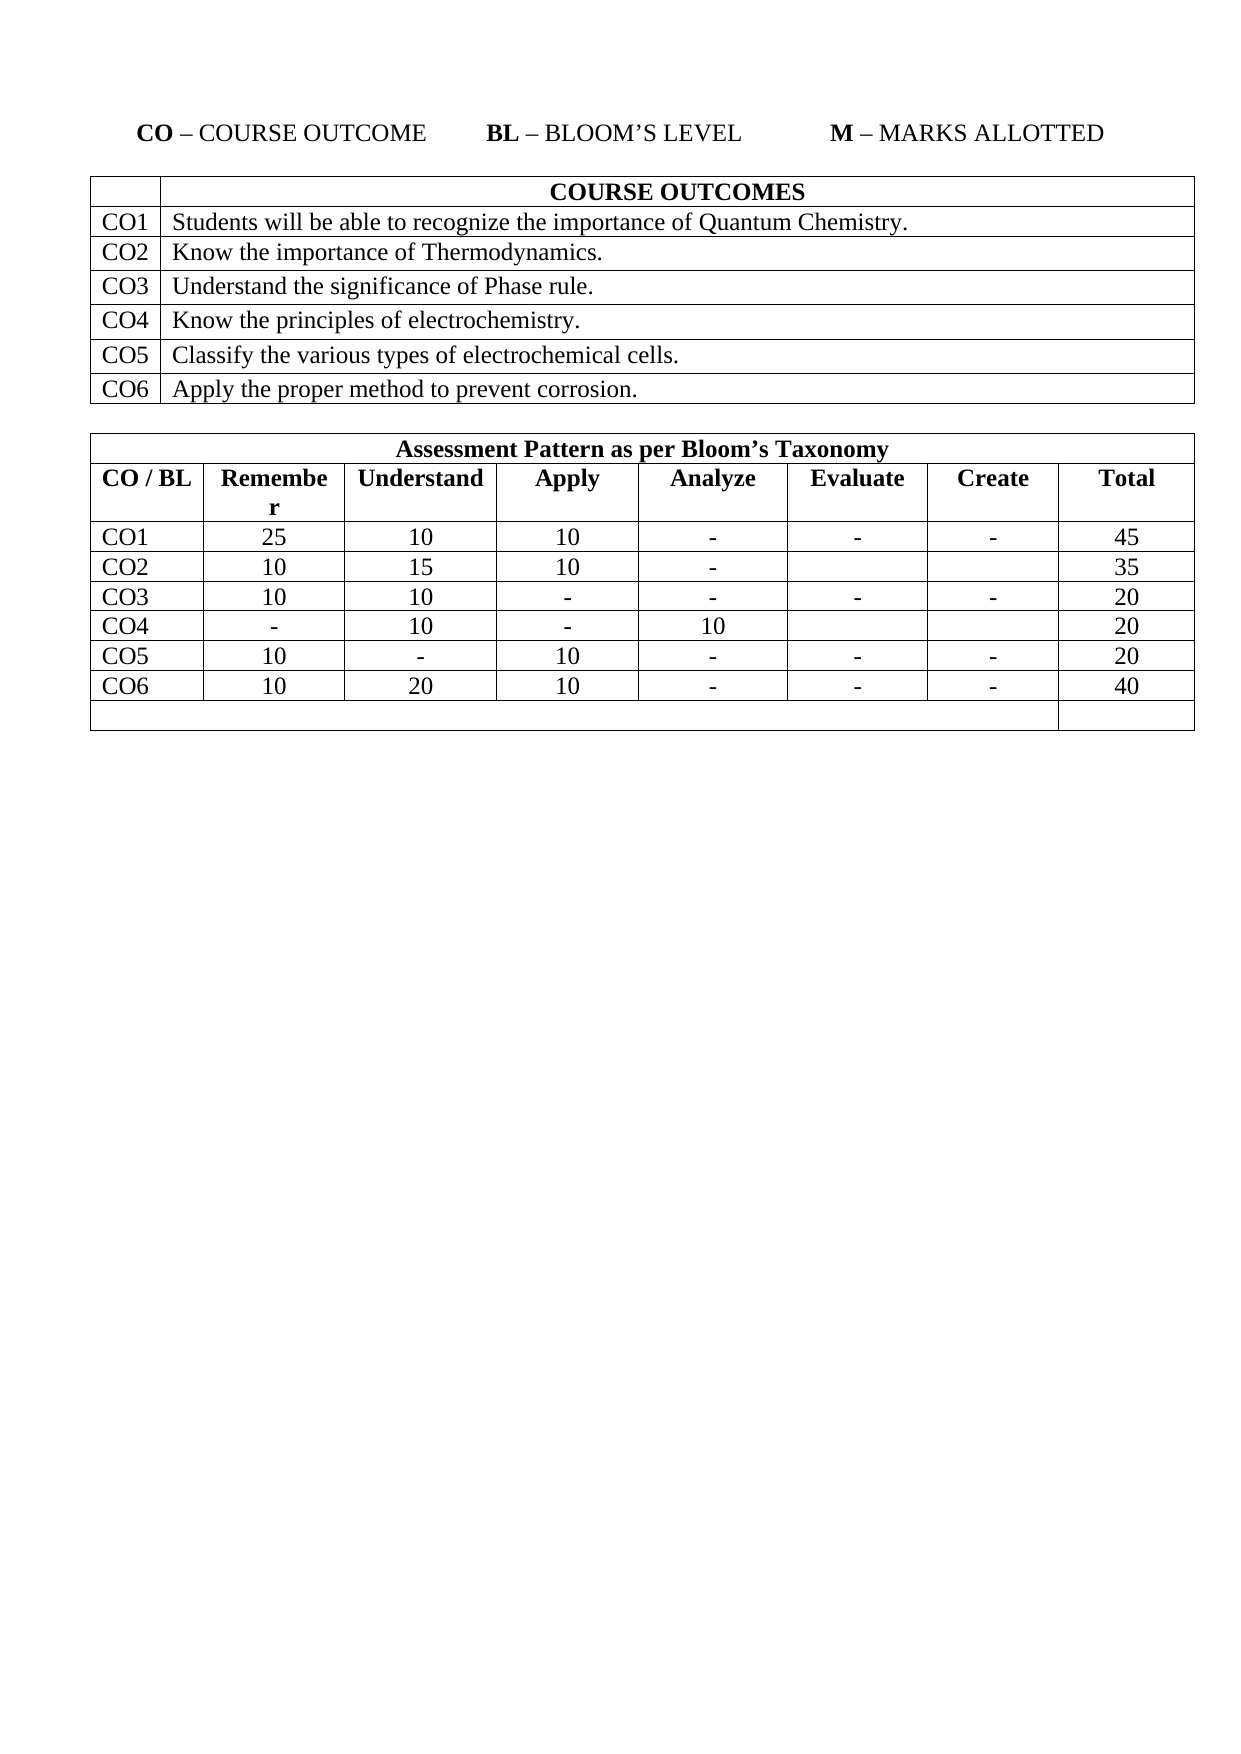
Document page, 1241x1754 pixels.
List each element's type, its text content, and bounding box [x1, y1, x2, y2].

table_cell 10 [345, 611, 496, 640]
table_cell - [788, 671, 927, 700]
table_cell 10 [204, 552, 344, 581]
table_cell [928, 552, 1058, 581]
table_cell 25 [204, 522, 344, 551]
table_cell Classify the various types of electrochemical cells. [161, 340, 1194, 373]
table_cell - [928, 522, 1058, 551]
table_cell Remember [204, 464, 344, 521]
table_cell [91, 701, 1058, 729]
table_cell CO5 [91, 340, 160, 373]
table_cell [788, 611, 927, 640]
table_cell CO3 [91, 271, 160, 304]
table_cell CO4 [91, 611, 203, 640]
table_cell CO1 [91, 207, 160, 236]
text CO – COURSE OUTCOME BL – BLOOM’S LEVEL M – MARKS ALLOTTED [90, 118, 1150, 147]
table_cell 10 [497, 552, 638, 581]
table_cell Know the principles of electrochemistry. [161, 305, 1194, 339]
table_cell - [345, 641, 496, 670]
table_header COURSE OUTCOMES [161, 177, 1194, 206]
table_cell 10 [345, 582, 496, 610]
table_cell - [497, 582, 638, 610]
table_cell - [788, 582, 927, 610]
table_cell CO4 [91, 305, 160, 339]
table_cell Apply [497, 464, 638, 521]
table_cell 10 [345, 522, 496, 551]
table_header Assessment Pattern as per Bloom’s Taxonomy [91, 434, 1194, 462]
table_cell - [788, 522, 927, 551]
table_cell - [639, 552, 787, 581]
table_cell 20 [1059, 582, 1194, 610]
table_cell - [639, 641, 787, 670]
table_cell [1059, 701, 1194, 729]
table_cell Total [1059, 464, 1194, 521]
table_cell Understand the significance of Phase rule. [161, 271, 1194, 304]
table_cell CO3 [91, 582, 203, 610]
table_cell 10 [497, 641, 638, 670]
table_cell CO2 [91, 237, 160, 270]
table_cell - [928, 582, 1058, 610]
table_cell 35 [1059, 552, 1194, 581]
table_cell Know the importance of Thermodynamics. [161, 237, 1194, 270]
table_cell 20 [1059, 611, 1194, 640]
table_cell 10 [497, 522, 638, 551]
table_cell [788, 552, 927, 581]
table_cell Apply the proper method to prevent corrosion. [161, 374, 1194, 403]
table_cell - [497, 611, 638, 640]
table_cell 10 [639, 611, 787, 640]
table_cell CO / BL [91, 464, 203, 521]
table_cell 20 [1059, 641, 1194, 670]
table_cell - [204, 611, 344, 640]
table_cell 20 [345, 671, 496, 700]
table_cell Create [928, 464, 1058, 521]
table_cell 10 [497, 671, 638, 700]
table_cell - [639, 522, 787, 551]
table_cell - [928, 641, 1058, 670]
table_cell Students will be able to recognize the importance of Quantum Chemistry. [161, 207, 1194, 236]
table_cell 45 [1059, 522, 1194, 551]
table_cell - [639, 582, 787, 610]
table_header [91, 177, 160, 206]
table_cell CO6 [91, 374, 160, 403]
table_cell CO2 [91, 552, 203, 581]
table_cell 15 [345, 552, 496, 581]
table_cell - [788, 641, 927, 670]
table_cell - [928, 671, 1058, 700]
table_cell - [639, 671, 787, 700]
table_cell Evaluate [788, 464, 927, 521]
table_cell 10 [204, 641, 344, 670]
table_cell CO6 [91, 671, 203, 700]
table_cell CO5 [91, 641, 203, 670]
table_cell 40 [1059, 671, 1194, 700]
table_cell Understand [345, 464, 496, 521]
table_cell [928, 611, 1058, 640]
table_cell 10 [204, 582, 344, 610]
table_cell 10 [204, 671, 344, 700]
table_cell CO1 [91, 522, 203, 551]
table_cell Analyze [639, 464, 787, 521]
